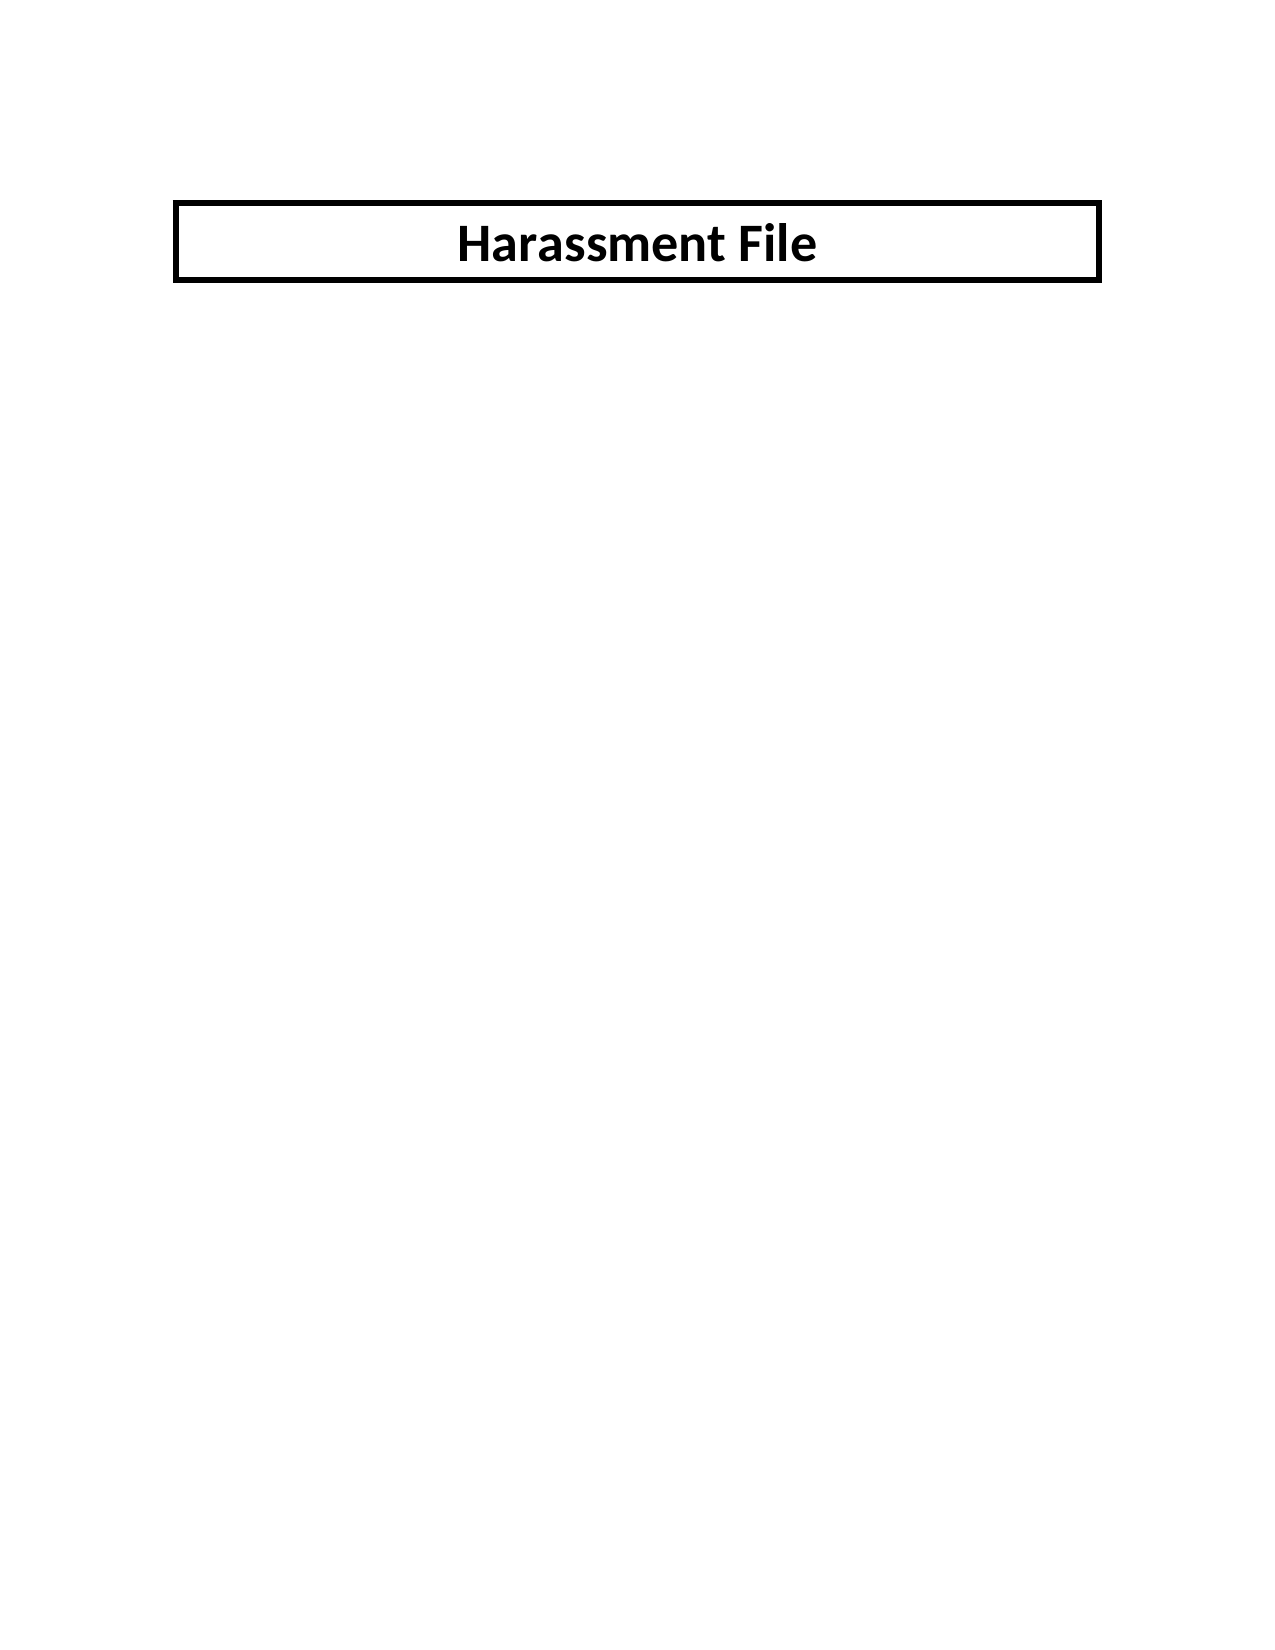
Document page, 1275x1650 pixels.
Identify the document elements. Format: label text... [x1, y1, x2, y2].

subtitle Harassment File [179, 206, 1096, 277]
